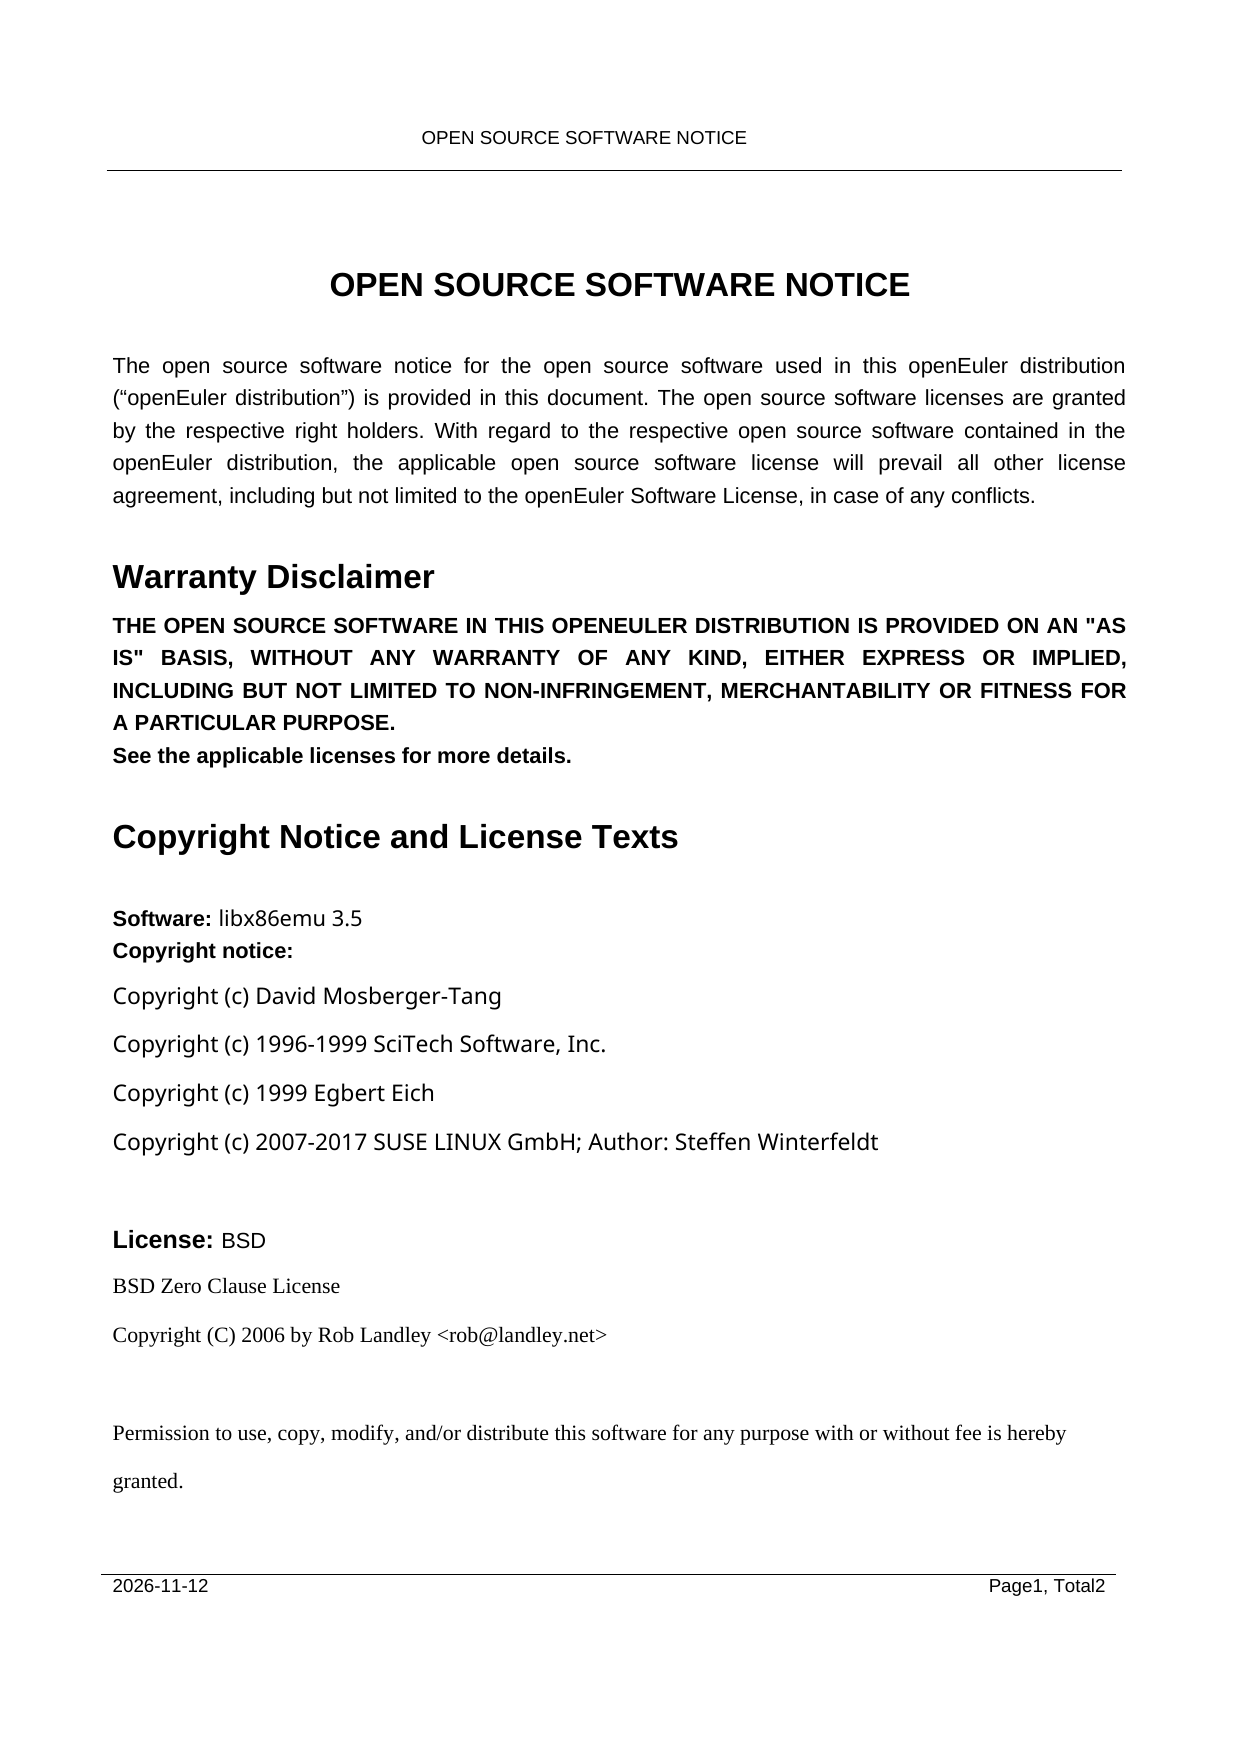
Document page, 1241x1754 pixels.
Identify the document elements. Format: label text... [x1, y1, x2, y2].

text OPEN SOURCE SOFTWARE NOTICE [112, 251, 1128, 316]
text THE OPEN SOURCE SOFTWARE IN THIS OPENEULER DISTRIBUTION IS PROVIDED ON AN "AS IS" BASIS, WITHOUT ANY WARRANTY OF ANY KIND, EITHER EXPRESS OR IMPLIED, INCLUDING BUT NOT LIMITED TO NON-INFRINGEMENT, MERCHANTABILITY OR FITNESS FOR A PARTICULAR PURPOSE. See the applicable licenses for more details. [112, 609, 1128, 771]
text The open source software notice for the open source software used in this openEuler distribution (“openEuler distribution”) is provided in this document. The open source software licenses are granted by the respective right holders. With regard to the respective open source software contained in the openEuler distribution, the applicable open source software license will prevail all other license agreement, including but not limited to the openEuler Software License, in case of any conflicts. [112, 349, 1128, 511]
text Copyright Notice and License Texts [112, 804, 1128, 869]
text Warranty Disclaimer [112, 544, 1128, 609]
text Copyright notice: [112, 934, 1128, 966]
text Copyright (c) David Mosberger-Tang Copyright (c) 1996-1999 SciTech Software, Inc. Copyright (c) 1999 Egbert Eich Copyright (c) 2007-2017 SUSE LINUX GmbH; Author: Steffen Winterfeldt [112, 979, 1128, 1207]
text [112, 1270, 1128, 1497]
text License: BSD [112, 1223, 1128, 1255]
text Software: libx86emu 3.5 [112, 901, 1128, 934]
